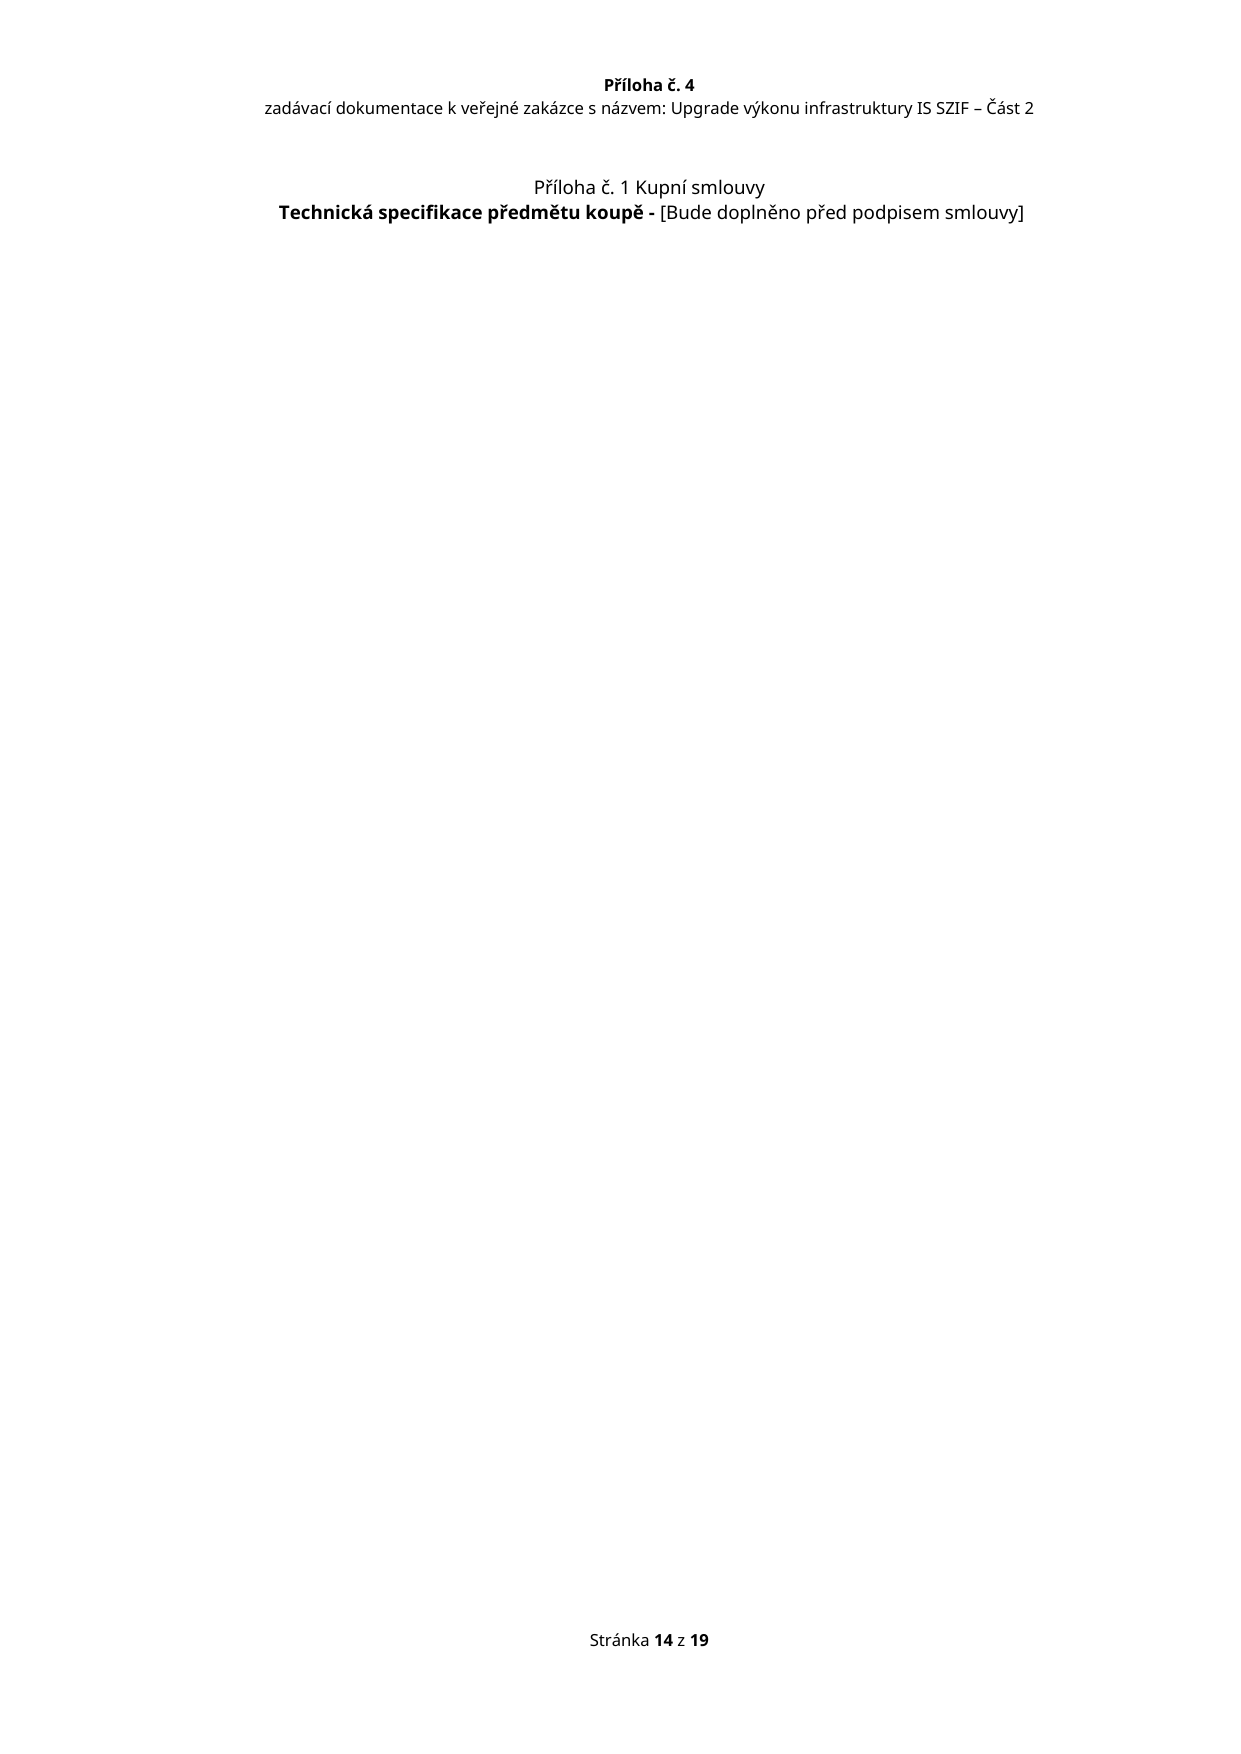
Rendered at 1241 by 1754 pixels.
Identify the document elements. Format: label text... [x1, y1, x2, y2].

text Technická specifikace předmětu koupě - [Bude doplněno před podpisem smlouvy] [133, 199, 1165, 225]
text Příloha č. 1 Kupní smlouvy [133, 174, 1165, 199]
